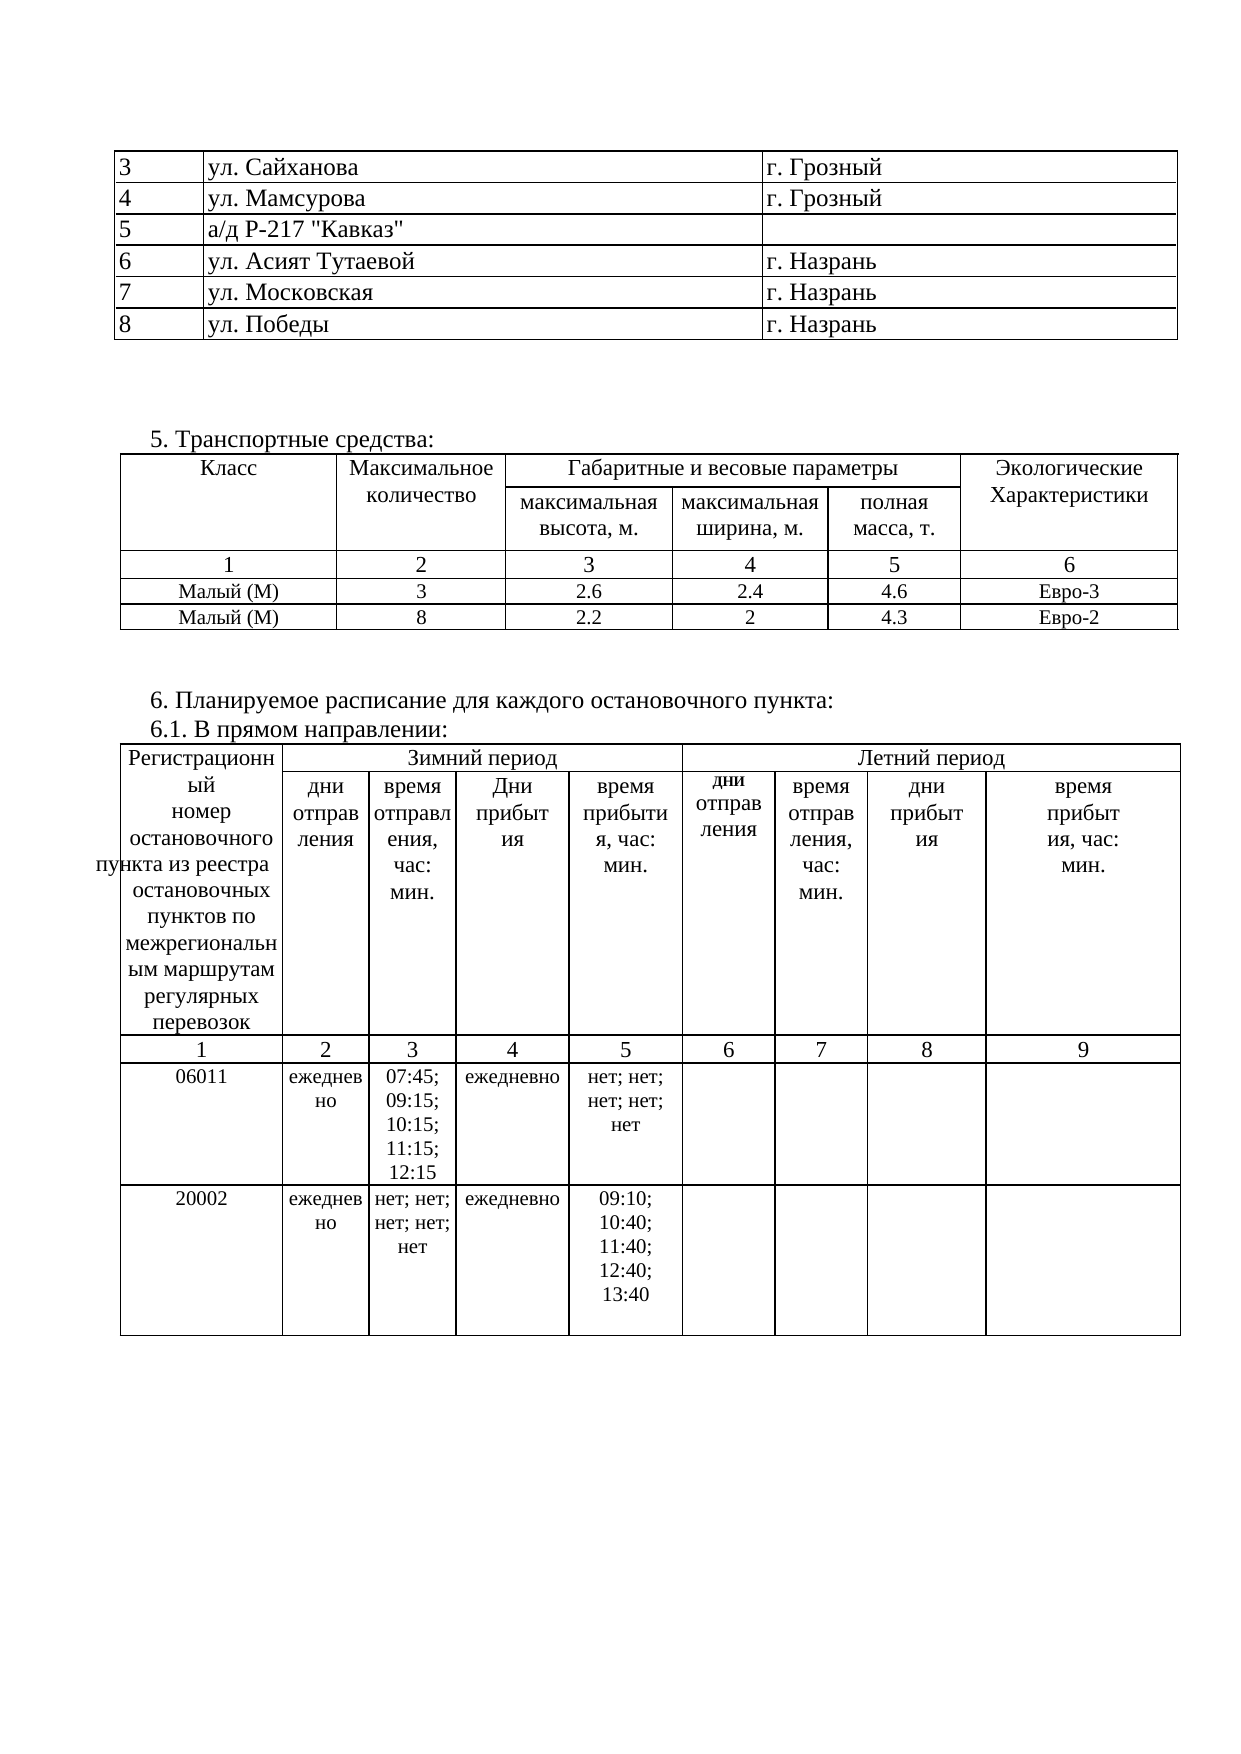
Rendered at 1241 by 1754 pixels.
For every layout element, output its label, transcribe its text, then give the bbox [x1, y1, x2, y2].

table_cell 6 [683, 1036, 774, 1062]
table_cell [776, 1064, 867, 1184]
table_cell дни отправ ления [283, 772, 368, 1034]
table_cell нет; нет; нет; нет; нет [370, 1186, 455, 1335]
table_cell 20002 [121, 1186, 282, 1335]
table_header Летний период [683, 745, 1180, 771]
table_cell [868, 1064, 985, 1184]
table_header Максимальное количество [337, 455, 505, 549]
table_header Зимний период [283, 745, 682, 771]
table_cell ежедневно [457, 1186, 568, 1335]
table_cell 5 [829, 551, 960, 577]
table_cell [987, 1064, 1180, 1184]
table_cell время отправ ления, час: мин. [776, 772, 867, 1034]
table_cell 2.6 [506, 579, 672, 603]
table_cell 7 [115, 277, 203, 307]
table_cell 5 [115, 214, 203, 244]
table_cell 5 [570, 1036, 682, 1062]
table_cell 4 [457, 1036, 568, 1062]
text 6. Планируемое расписание для каждого остановочного пункта: [150, 685, 1090, 714]
table_cell г. Назрань [763, 244, 1177, 276]
table_cell ул. Мамсурова [204, 183, 762, 213]
table_cell 3 [115, 152, 203, 181]
table_cell Евро-2 [961, 605, 1177, 629]
table_cell [683, 1064, 774, 1184]
text 5. Транспортные средства: [150, 424, 1090, 453]
table_cell [868, 1186, 985, 1335]
table_cell 3 [337, 579, 505, 603]
table_cell г. Назрань [763, 276, 1177, 307]
table_cell 2 [337, 551, 505, 577]
table_cell 3 [506, 551, 672, 577]
text 6.1. В прямом направлении: [150, 714, 1090, 743]
table_cell г. Грозный [763, 152, 1177, 181]
table_cell 7 [776, 1036, 867, 1062]
table_cell время отправл ения, час: мин. [370, 772, 455, 1034]
table_cell Малый (М) [121, 605, 336, 629]
table_cell 4.6 [829, 579, 960, 603]
table_cell [987, 1186, 1180, 1335]
table_cell 4 [115, 183, 203, 213]
table_cell 3 [370, 1036, 455, 1062]
table_cell Малый (М) [121, 579, 336, 603]
table_cell а/д Р-217 "Кавказ" [204, 215, 762, 244]
table_header Экологические Характеристики [961, 455, 1177, 549]
table_cell максимальная ширина, м. [673, 488, 827, 549]
table_cell время прибыт ия, час: мин. [987, 772, 1180, 1034]
table_cell ДНИ отправ ления [683, 772, 774, 1034]
table_cell 4 [673, 551, 827, 577]
table_cell 8 [337, 605, 505, 629]
table_cell 09:10; 10:40; 11:40; 12:40; 13:40 [570, 1186, 682, 1335]
table_cell 1 [121, 1036, 282, 1062]
table_cell 8 [115, 308, 203, 339]
table_cell ежедневно [283, 1186, 368, 1335]
table_cell 2 [283, 1036, 368, 1062]
table_header Регистрационный номер остановочного пункта из реестра остановочных пунктов по межрегиональным маршрутам регулярных перевозок [121, 745, 282, 1034]
table_cell 2 [673, 605, 827, 629]
table_cell ежедневно [283, 1064, 368, 1184]
table_cell нет; нет; нет; нет; нет [570, 1064, 682, 1184]
table_cell Евро-3 [961, 579, 1177, 603]
table_cell ул. Московская [204, 277, 762, 307]
table_cell 06011 [121, 1064, 282, 1184]
table_cell 2.4 [673, 579, 827, 603]
table_cell ежедневно [457, 1064, 568, 1184]
table_cell ул. Асият Тутаевой [204, 246, 762, 276]
table_header Класс [121, 455, 336, 549]
table_cell [683, 1186, 774, 1335]
table_cell 07:45; 09:15; 10:15; 11:15; 12:15 [370, 1064, 455, 1184]
table_cell 1 [121, 551, 336, 577]
table_cell 8 [868, 1036, 985, 1062]
table_cell 2.2 [506, 605, 672, 629]
table_cell полная масса, т. [829, 488, 960, 549]
table_cell г. Грозный [763, 181, 1177, 213]
table_cell Дни прибыт ия [457, 772, 568, 1034]
table_cell 6 [115, 245, 203, 276]
table_cell ул. Сайханова [204, 152, 762, 181]
table_cell [763, 213, 1177, 244]
table_cell время прибыти я, час: мин. [570, 772, 682, 1034]
table_cell 4.3 [829, 605, 960, 629]
table_cell 6 [961, 551, 1177, 577]
table_cell максимальная высота, м. [506, 488, 672, 549]
table_cell [776, 1186, 867, 1335]
table_cell г. Назрань [763, 307, 1177, 339]
table_header Габаритные и весовые параметры [506, 455, 960, 486]
table_cell дни прибыт ия [868, 772, 985, 1034]
table_cell 9 [987, 1036, 1180, 1062]
table_cell ул. Победы [204, 309, 762, 339]
